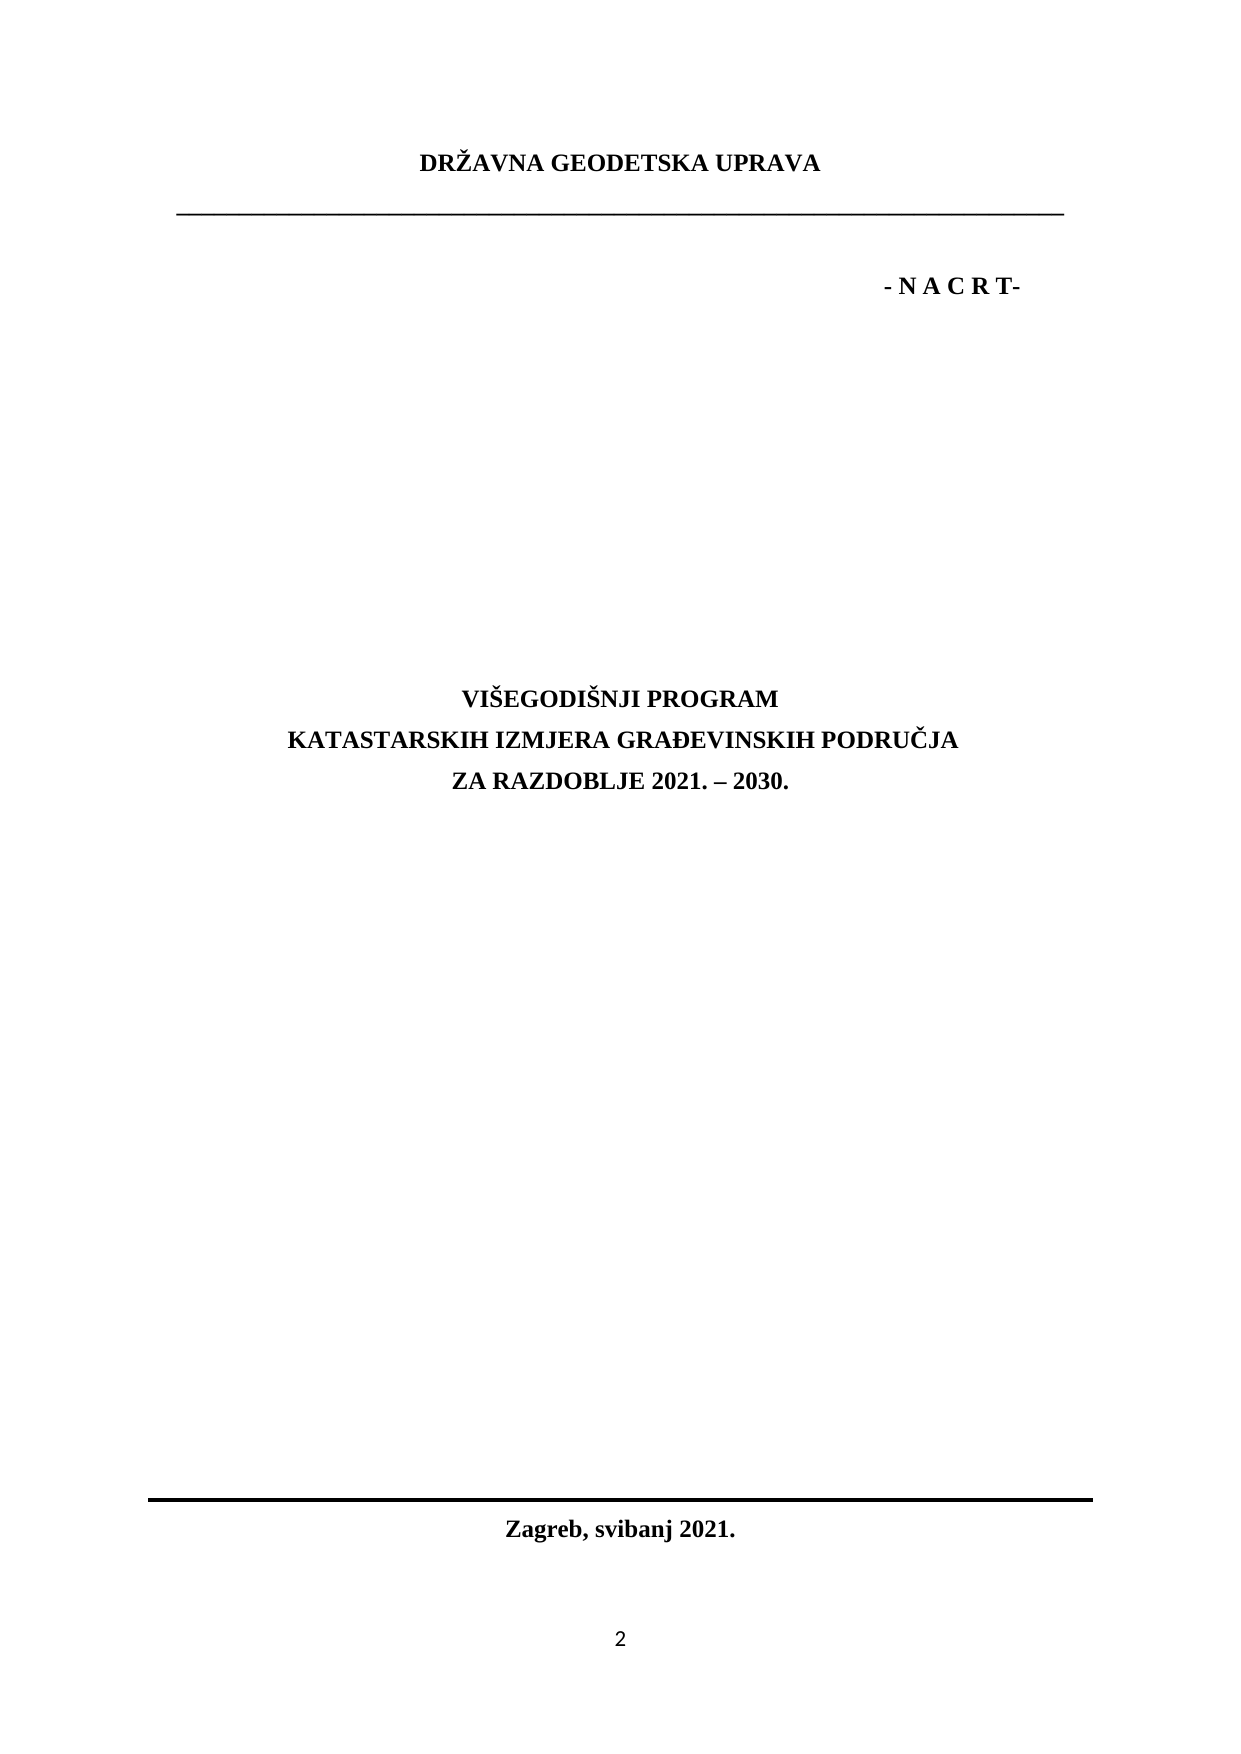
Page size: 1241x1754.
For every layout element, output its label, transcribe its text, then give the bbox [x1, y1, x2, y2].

text - N A C R T- [148, 271, 1093, 300]
text VIŠEGODIŠNJI PROGRAM [148, 684, 1093, 713]
text Zagreb, svibanj 2021. [148, 1514, 1093, 1543]
text ZA RAZDOBLJE 2021. – 2030. [148, 766, 1093, 795]
text _______________________________________________________________________ [148, 189, 1093, 218]
text DRŽAVNA GEODETSKA UPRAVA [148, 148, 1093, 176]
text KATASTARSKIH IZMJERA GRAĐEVINSKIH PODRUČJA [148, 725, 1093, 754]
